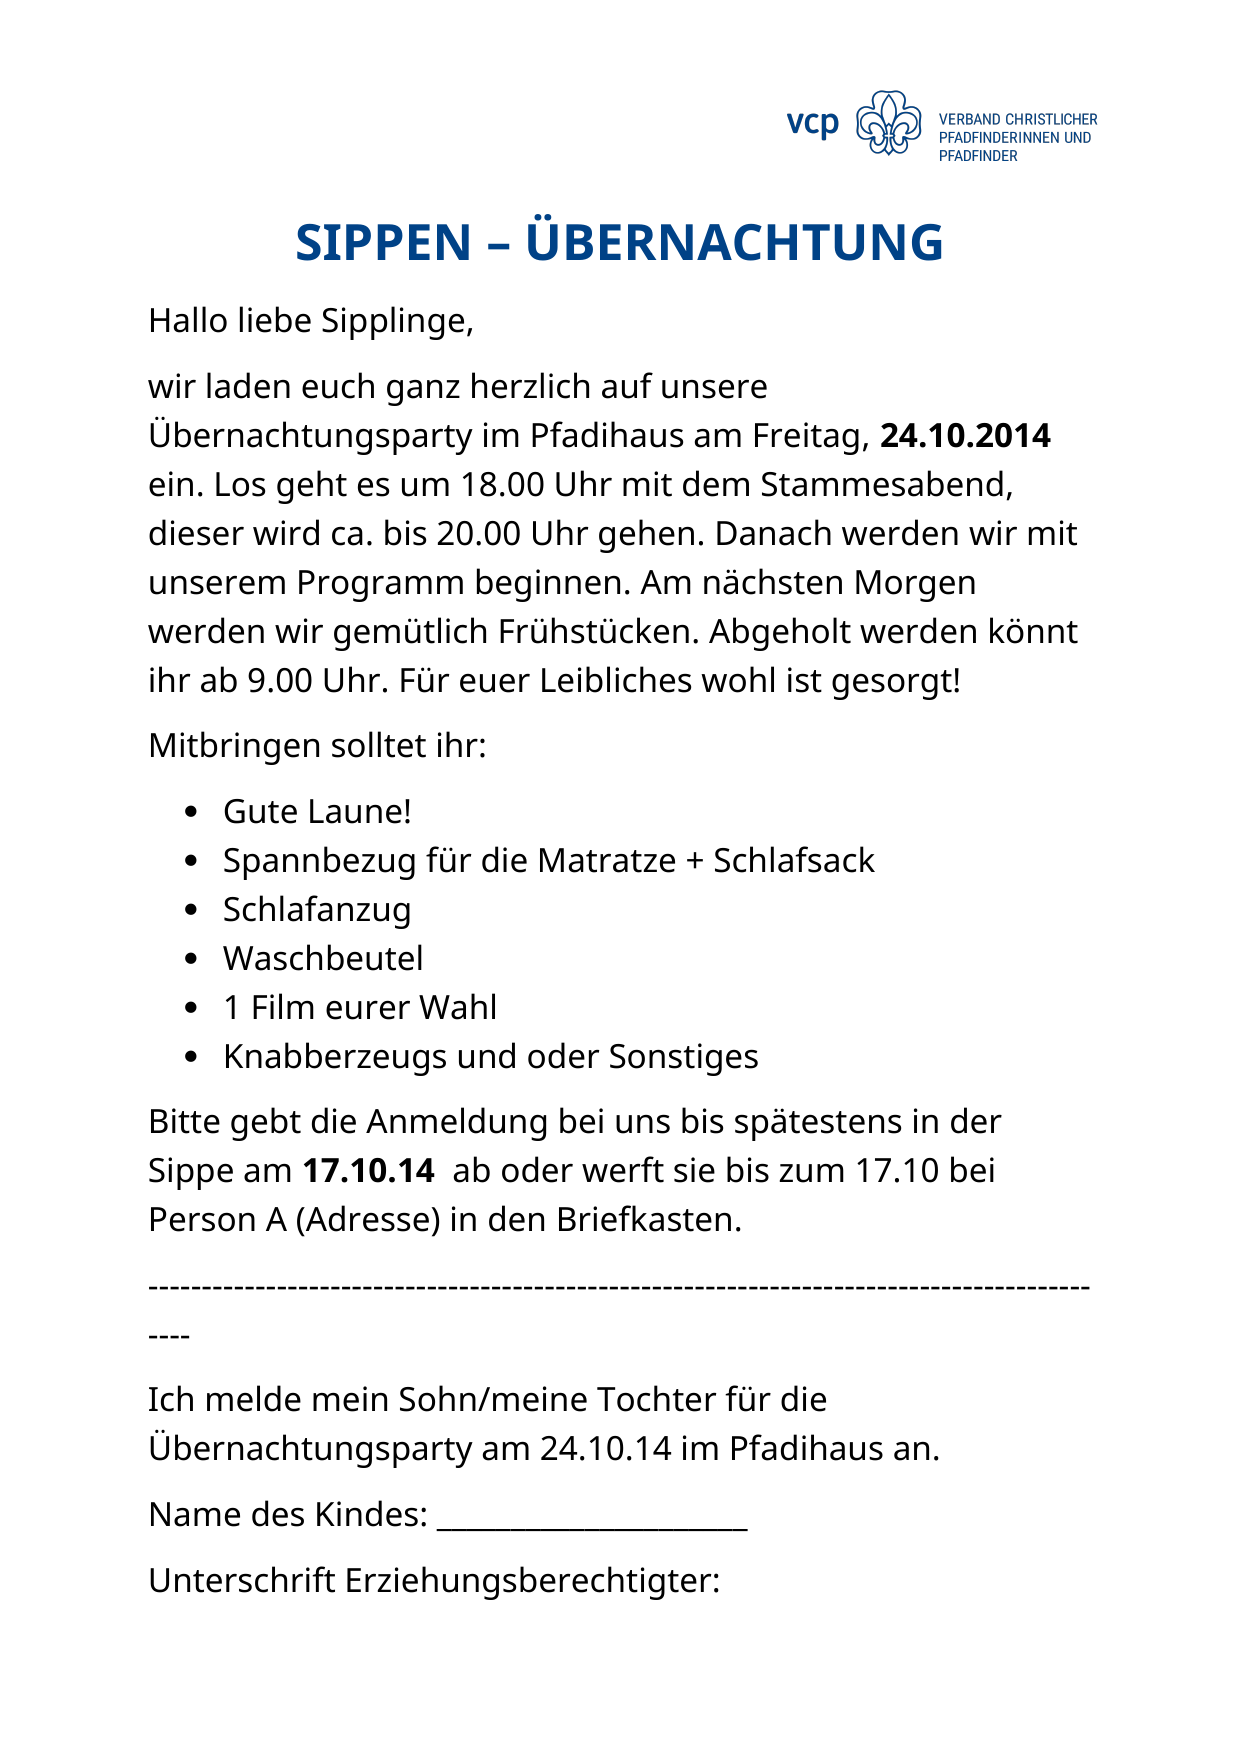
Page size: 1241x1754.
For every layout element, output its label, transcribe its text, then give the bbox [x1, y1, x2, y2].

text Hallo liebe Sipplinge, [148, 297, 1092, 342]
text -------------------------------------------------------------------------------------------- [148, 1262, 1092, 1356]
text Ich melde mein Sohn/meine Tochter für die Übernachtungsparty am 24.10.14 im Pfadihaus an. [148, 1376, 1092, 1471]
text SIPPEN – ÜBERNACHTUNG [148, 207, 1092, 275]
list Knabberzeugs und oder Sonstiges [185, 1032, 1092, 1078]
list Gute Laune! [185, 788, 1092, 833]
list Waschbeutel [185, 934, 1092, 980]
list 1 Film eurer Wahl [185, 983, 1092, 1029]
list Spannbezug für die Matratze + Schlafsack [185, 837, 1092, 882]
text Bitte gebt die Anmeldung bei uns bis spätestens in der Sippe am 17.10.14 ab oder werft sie bis zum 17.10 bei Person A (Adresse) in den Briefkasten. [148, 1098, 1092, 1241]
text wir laden euch ganz herzlich auf unsere Übernachtungsparty im Pfadihaus am Freitag, 24.10.2014 ein. Los geht es um 18.00 Uhr mit dem Stammesabend, dieser wird ca. bis 20.00 Uhr gehen. Danach werden wir mit unserem Programm beginnen. Am nächsten Morgen werden wir gemütlich Frühstücken. Abgeholt werden könnt ihr ab 9.00 Uhr. Für euer Leibliches wohl ist gesorgt! [148, 363, 1092, 702]
text Unterschrift Erziehungsberechtigter: [148, 1556, 1092, 1602]
text Mitbringen solltet ihr: [148, 722, 1092, 767]
list Schlafanzug [185, 886, 1092, 931]
text Name des Kindes: _____________________ [148, 1491, 1092, 1536]
